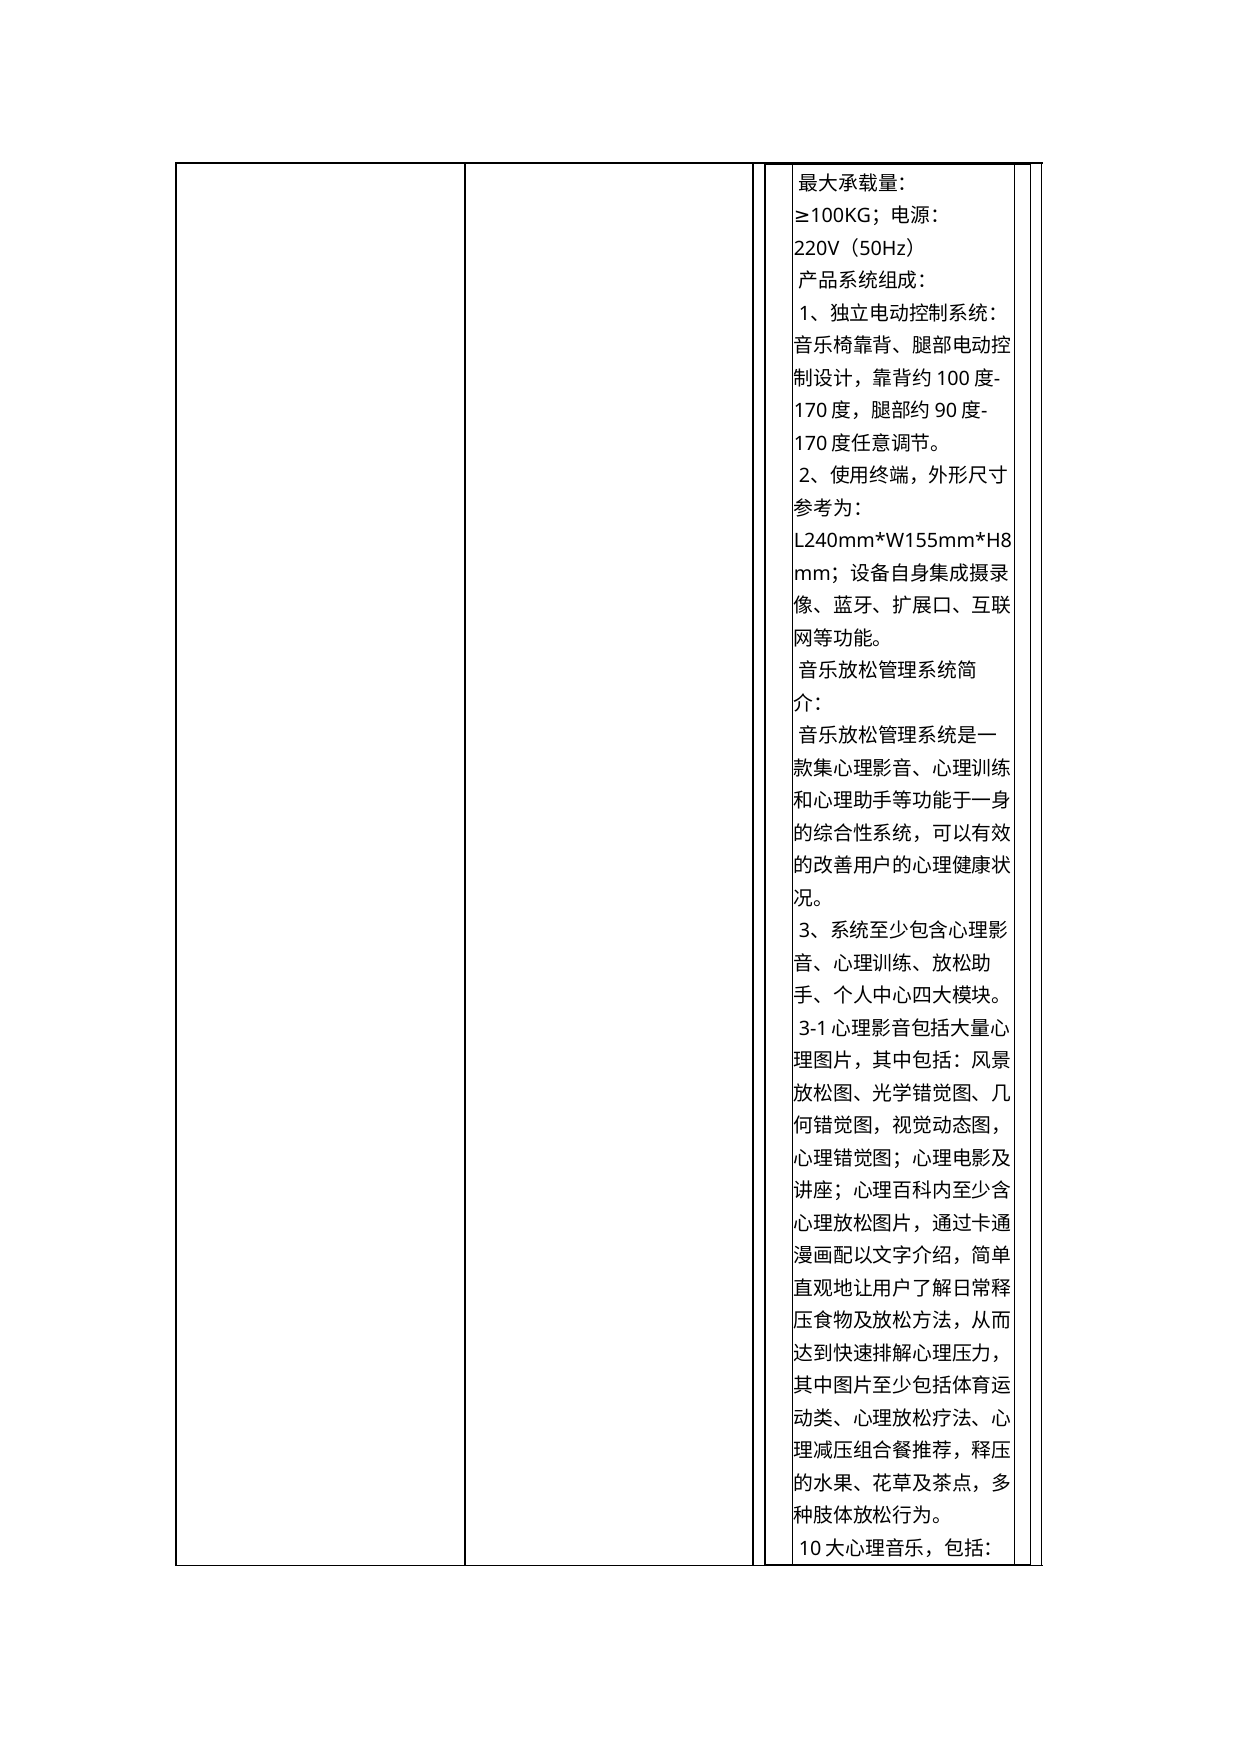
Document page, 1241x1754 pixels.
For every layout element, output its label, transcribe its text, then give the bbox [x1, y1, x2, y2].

table_cell 1 [177, 164, 464, 1565]
table_cell [1031, 164, 1041, 1565]
table_cell [1015, 165, 1030, 1564]
table_cell [754, 164, 764, 1565]
table_cell [793, 165, 1014, 1564]
table_cell [466, 164, 752, 1565]
table_cell [766, 165, 792, 1564]
